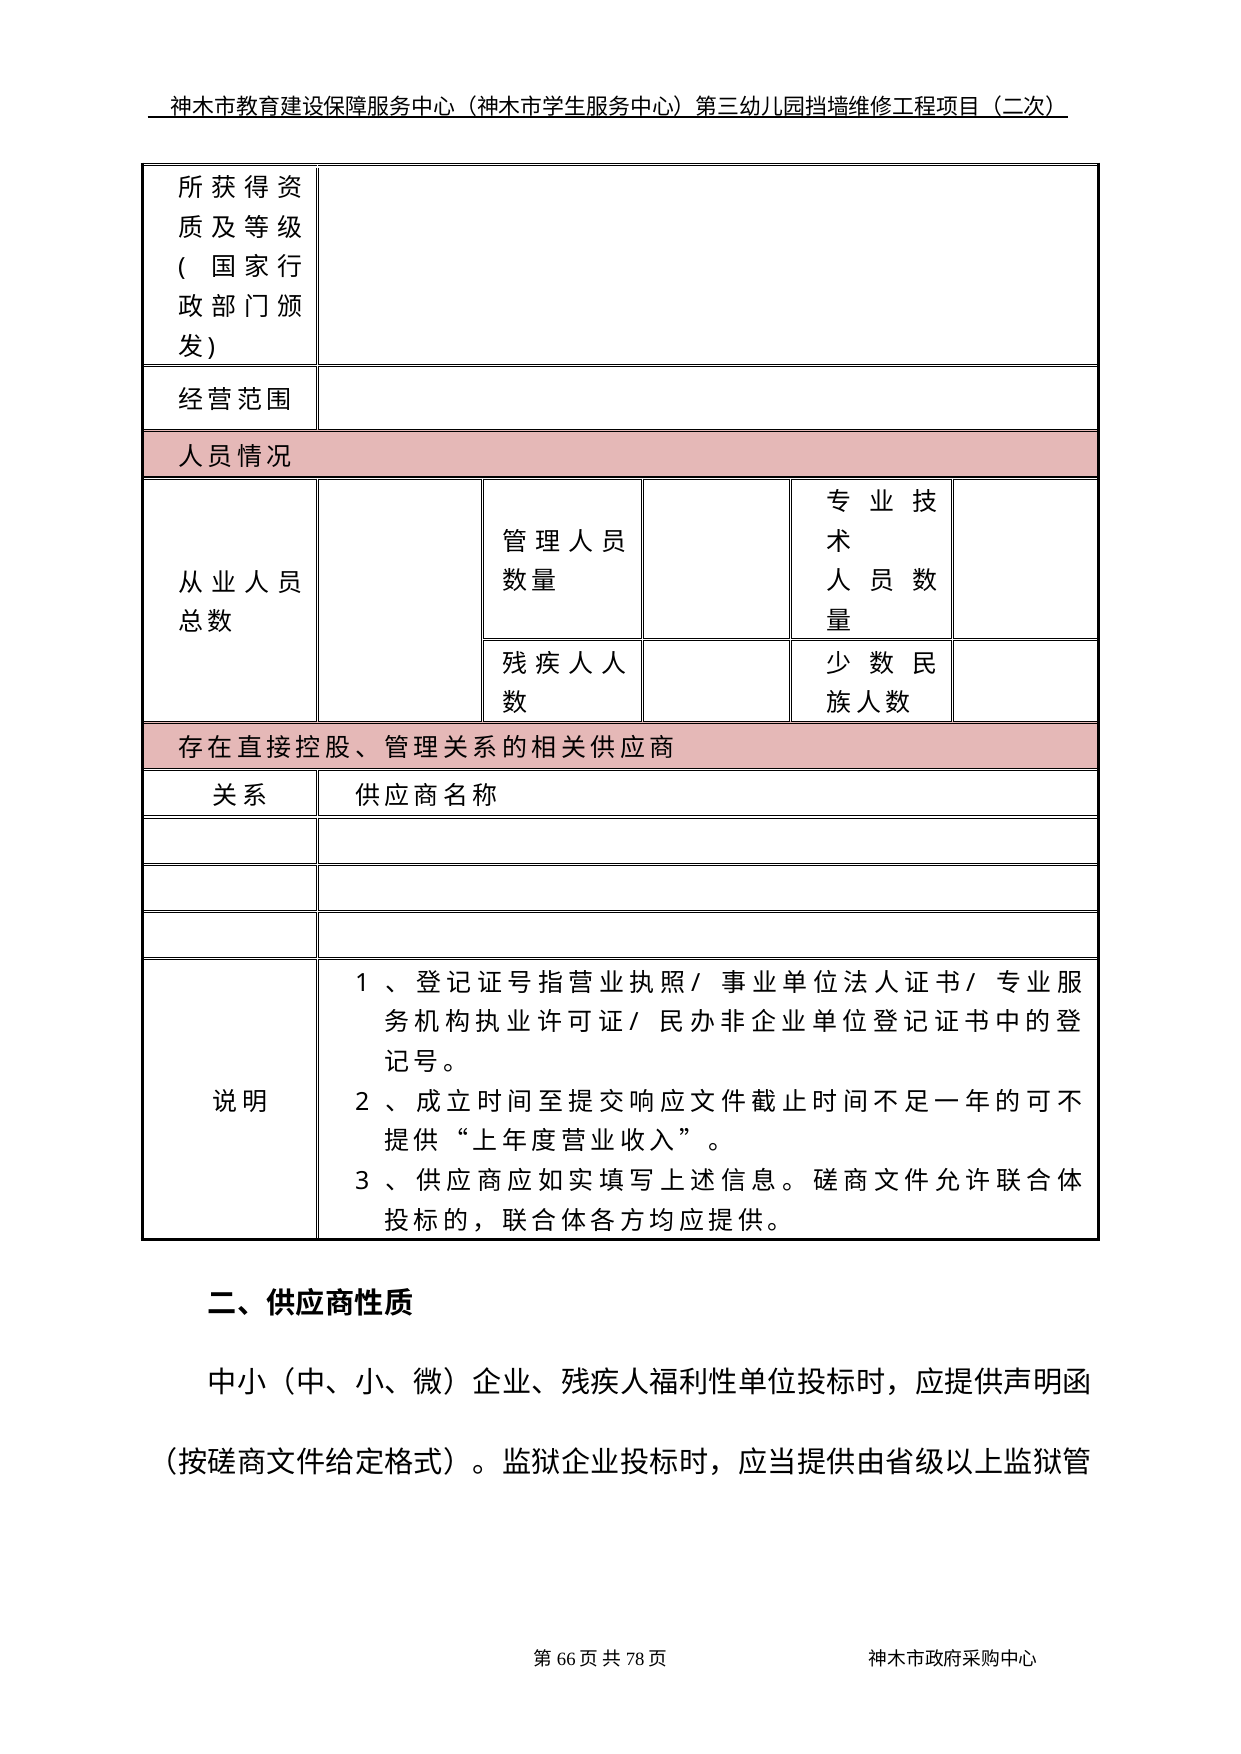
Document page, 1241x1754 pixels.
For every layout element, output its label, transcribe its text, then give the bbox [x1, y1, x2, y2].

table_cell [319, 913, 1097, 957]
table_cell 1、登记证号指营业执照/事业单位法人证书/专业服务机构执业许可证/民办非企业单位登记证书中的登记号。 2、成立时间至提交响应文件截止时间不足一年的可不提供“上年度营业收入”。 3、供应商应如实填写上述信息。磋商文件允许联合体投标的，联合体各方均应提供。 [319, 960, 1097, 1238]
table_cell 从业人员总数 [144, 480, 316, 721]
table_cell 关系 [144, 771, 316, 815]
table_cell [319, 367, 1097, 429]
table_cell 所获得资质及等级(国家行政部门颁发) [144, 164, 318, 364]
table_cell 人员情况 [144, 432, 1097, 476]
table_cell [954, 641, 1097, 721]
table_cell 存在直接控股、管理关系的相关供应商 [144, 724, 1097, 768]
table_cell 残疾人人数 [484, 641, 641, 721]
table_cell 少数民族人数 [792, 641, 951, 721]
table_cell [954, 480, 1097, 638]
table_cell [644, 641, 789, 721]
table_cell 管理人员数量 [484, 480, 641, 638]
text 二、供应商性质 [148, 1261, 1092, 1341]
table_cell [644, 480, 789, 638]
table_cell [144, 913, 316, 957]
table_cell [319, 480, 481, 721]
table_cell 说明 [144, 960, 316, 1238]
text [148, 1341, 1092, 1499]
table_cell [318, 166, 1097, 364]
table_cell 专业技术 人员数量 [792, 480, 951, 638]
table_cell [144, 819, 316, 863]
table_cell 供应商名称 [319, 771, 1097, 815]
table_cell [319, 819, 1097, 863]
table_cell [319, 866, 1097, 910]
table_cell [144, 866, 316, 910]
table_cell 经营范围 [144, 367, 316, 429]
